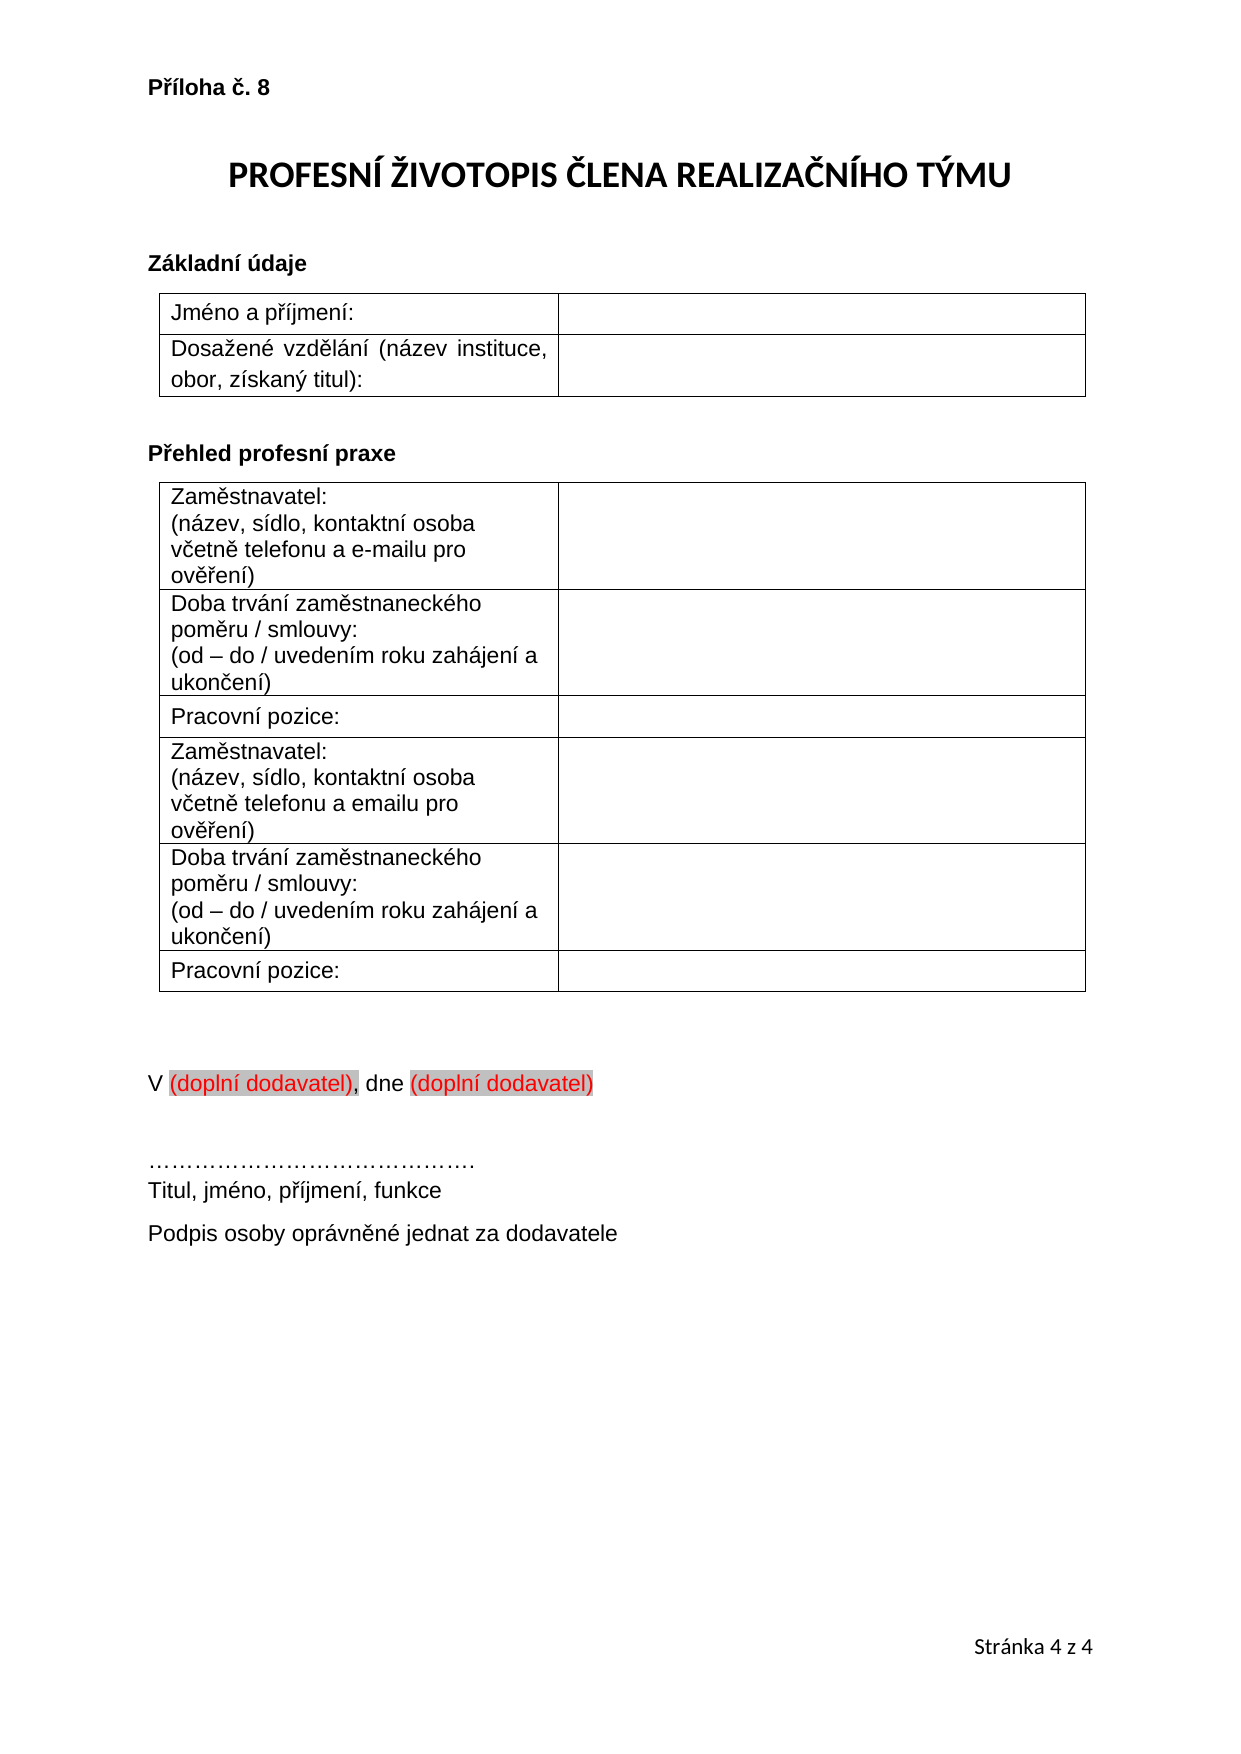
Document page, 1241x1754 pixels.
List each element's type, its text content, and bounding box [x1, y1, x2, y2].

table_cell [559, 335, 1085, 396]
table_cell [559, 738, 1085, 843]
table_header Jméno a příjmení: [160, 294, 558, 334]
table_cell Zaměstnavatel: (název, sídlo, kontaktní osoba včetně telefonu a emailu pro ověření) [160, 738, 558, 843]
table_cell [559, 951, 1085, 991]
text Přehled profesní praxe [148, 439, 1093, 466]
text ……………………………………. Titul, jméno, příjmení, funkce [148, 1147, 1093, 1204]
table_cell Pracovní pozice: [160, 696, 558, 737]
text V (doplní dodavatel), dne (doplní dodavatel) [148, 1069, 1093, 1096]
table_cell Doba trvání zaměstnaneckého poměru / smlouvy: (od – do / uvedením roku zahájení a ukončení) [160, 590, 558, 695]
table_header [559, 483, 1085, 589]
table_cell [559, 590, 1085, 695]
table_cell [559, 844, 1085, 949]
text Základní údaje [148, 250, 1093, 277]
table_cell Dosažené vzdělání (název instituce, obor, získaný titul): [160, 335, 558, 396]
table_cell Doba trvání zaměstnaneckého poměru / smlouvy: (od – do / uvedením roku zahájení a ukončení) [160, 844, 558, 949]
table_header Zaměstnavatel: (název, sídlo, kontaktní osoba včetně telefonu a e-mailu pro ověření) [160, 483, 558, 589]
table_header [559, 294, 1085, 334]
text Podpis osoby oprávněné jednat za dodavatele [148, 1220, 1093, 1247]
table_cell Pracovní pozice: [160, 951, 558, 991]
text PROFESNÍ ŽIVOTOPIS ČLENA REALIZAČNÍHO TÝMU [148, 151, 1093, 197]
table_cell [559, 696, 1085, 737]
